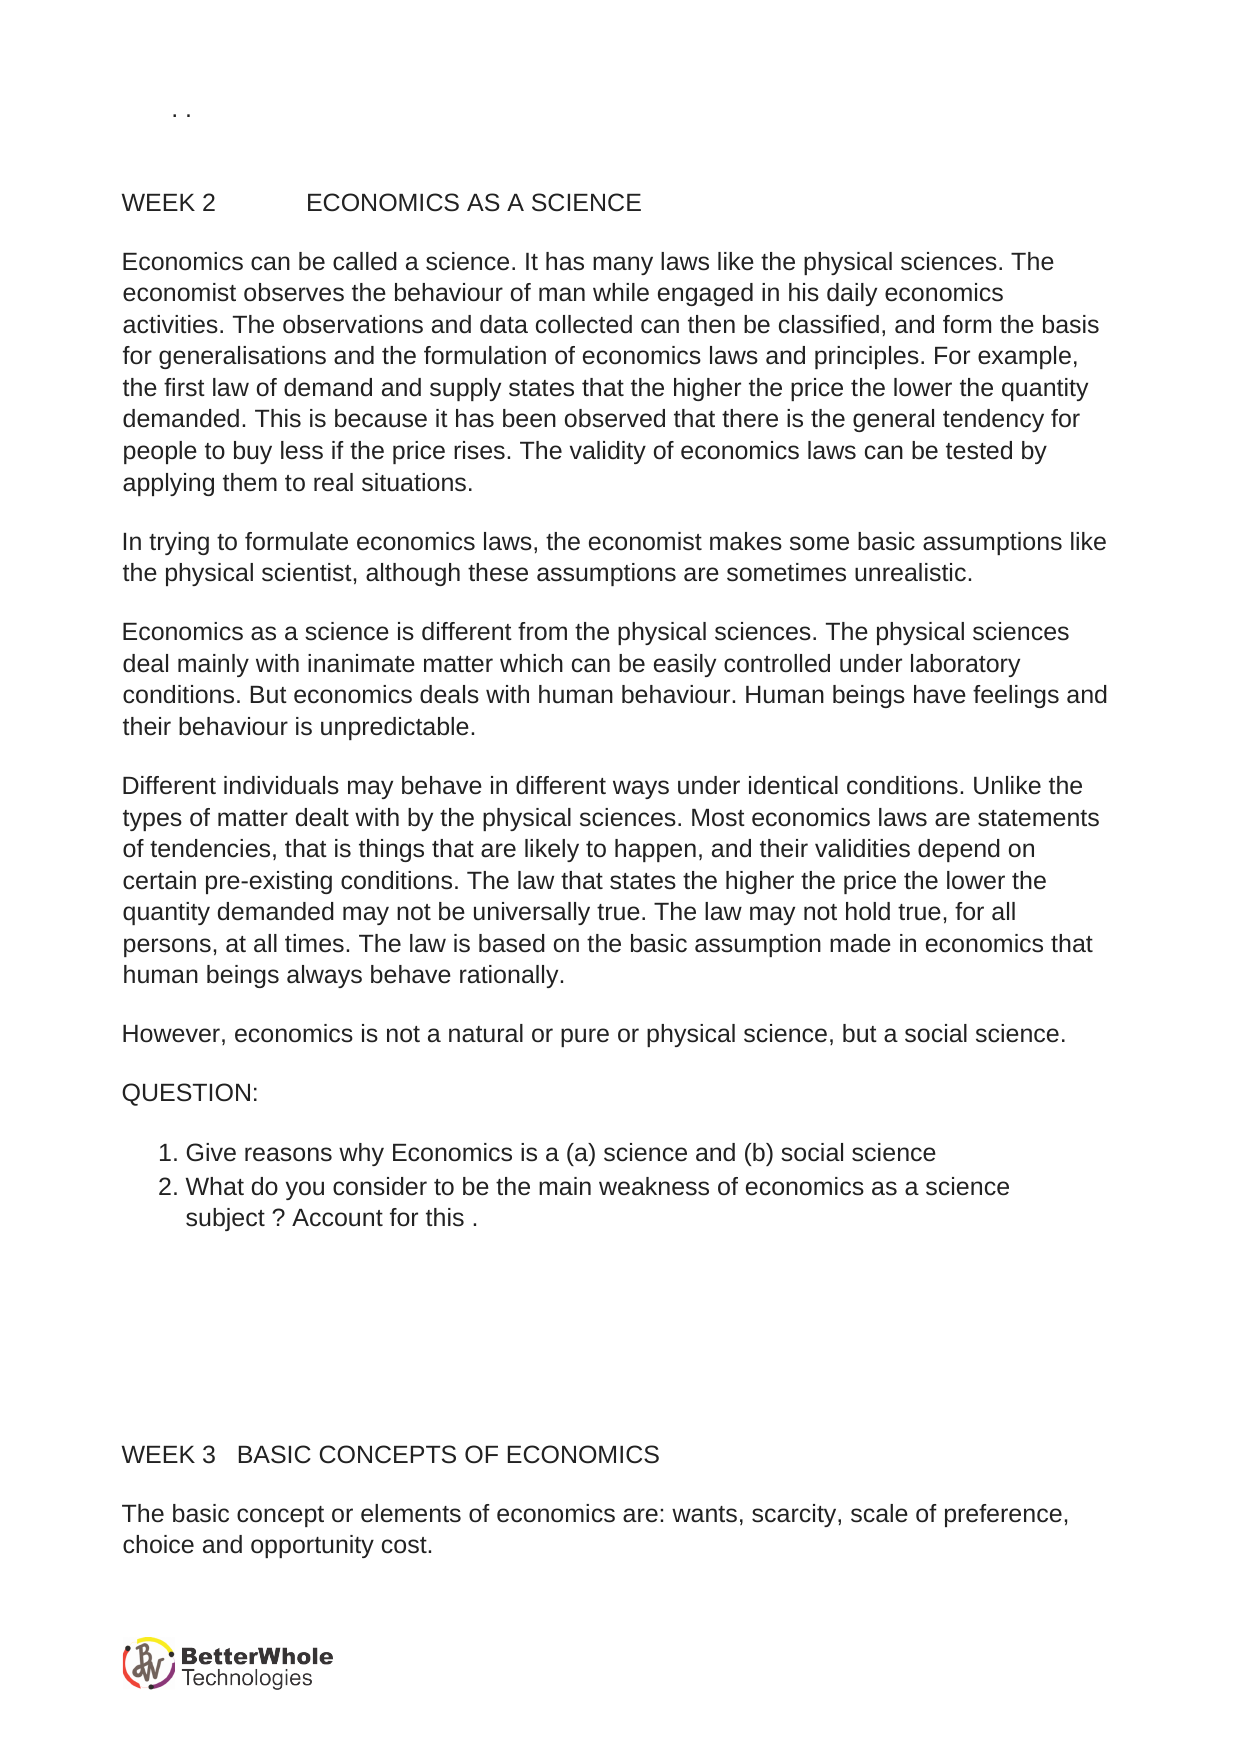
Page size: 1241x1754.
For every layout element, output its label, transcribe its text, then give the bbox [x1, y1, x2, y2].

list Give reasons why Economics is a (a) science and (b) social science [158, 1137, 1112, 1166]
text Different individuals may behave in different ways under identical conditions. Unlike the types of matter dealt with by the physical sciences. Most economics laws are statements of tendencies, that is things that are likely to happen, and their validities depend on certain pre-existing conditions. The law that states the higher the price the lower the quantity demanded may not be universally true. The law may not hold true, for all persons, at all times. The law is based on the basic assumption made in economics that human beings always behave rationally. [121, 771, 1112, 989]
text WEEK 2 ECONOMICS AS A SCIENCE [121, 187, 1112, 216]
text QUESTION: [121, 1078, 1112, 1107]
text WEEK 3 BASIC CONCEPTS OF ECONOMICS [121, 1440, 1112, 1468]
list What do you consider to be the main weakness of economics as a science subject ? Account for this . [158, 1172, 1112, 1232]
text However, economics is not a natural or pure or physical science, but a social science. [121, 1019, 1112, 1048]
text The basic concept or elements of economics are: wants, scarcity, scale of preference, choice and opportunity cost. [121, 1499, 1112, 1559]
picture [122, 1637, 333, 1690]
text In trying to formulate economics laws, the economist makes some basic assumptions like the physical scientist, although these assumptions are sometimes unrealistic. [121, 527, 1112, 587]
text Economics as a science is different from the physical sciences. The physical sciences deal mainly with inanimate matter which can be easily controlled under laboratory conditions. But economics deals with human behaviour. Human beings have feelings and their behaviour is unpredictable. [121, 617, 1112, 741]
text Economics can be called a science. It has many laws like the physical sciences. The economist observes the behaviour of man while engaged in his daily economics activities. The observations and data collected can then be classified, and form the basis for generalisations and the formulation of economics laws and principles. For example, the first law of demand and supply states that the higher the price the lower the quantity demanded. This is because it has been observed that there is the general tendency for people to buy less if the price rises. The validity of economics laws can be tested by applying them to real situations. [121, 247, 1112, 496]
